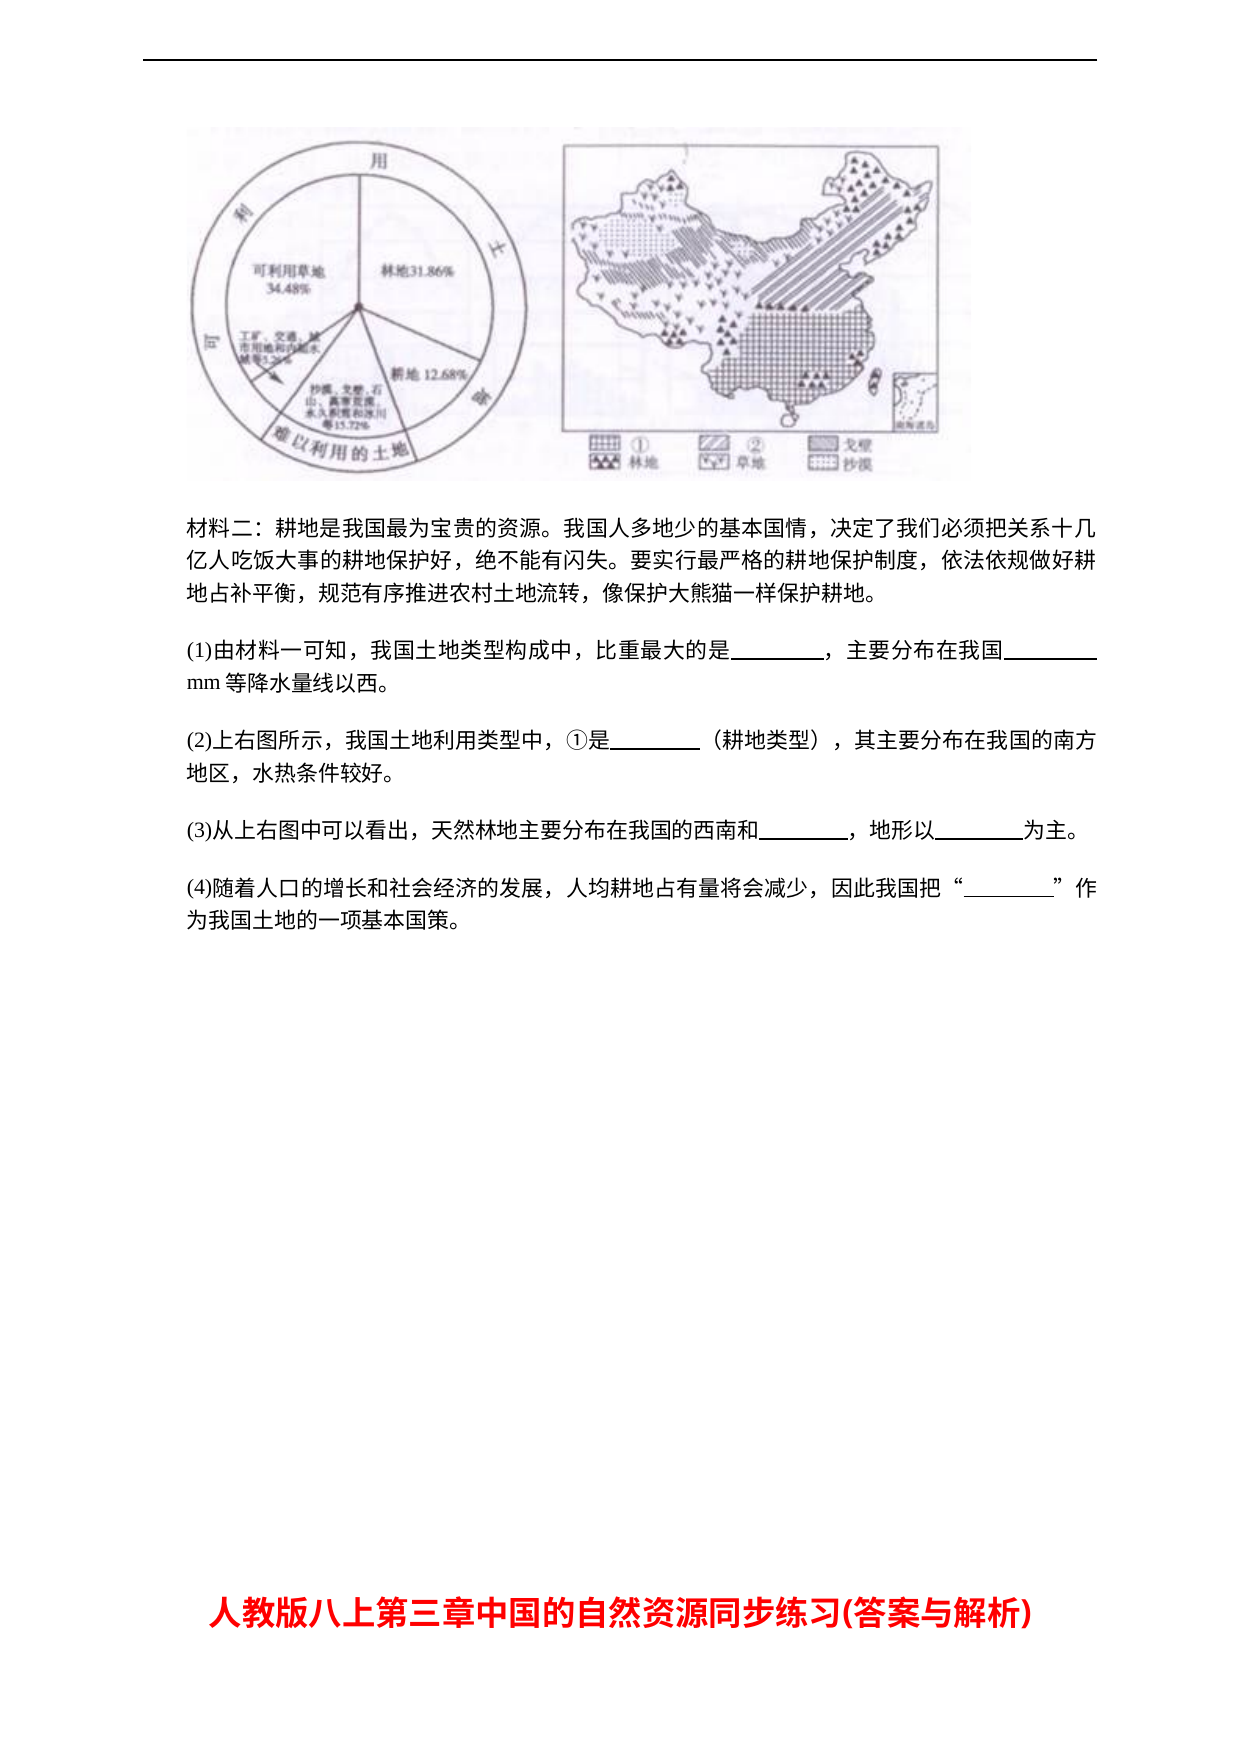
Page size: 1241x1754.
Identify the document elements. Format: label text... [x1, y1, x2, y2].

text 材料二：耕地是我国最为宝贵的资源。我国人多地少的基本国情，决定了我们必须把关系十几亿人吃饭大事的耕地保护好，绝不能有闪失。要实行最严格的耕地保护制度，依法依规做好耕地占补平衡，规范有序推进农村土地流转，像保护大熊猫一样保护耕地。 [187, 510, 1097, 608]
text (1)由材料一可知，我国土地类型构成中，比重最大的是 ，主要分布在我国 mm等降水量线以西。 [187, 633, 1097, 698]
text (2)上右图所示，我国土地利用类型中，①是 （耕地类型），其主要分布在我国的南方地区，水热条件较好。 [187, 723, 1097, 788]
text (3)从上右图中可以看出，天然林地主要分布在我国的西南和 ，地形以 为主。 [187, 813, 1097, 845]
text 人教版八上第三章中国的自然资源同步练习(答案与解析) [143, 1578, 1097, 1643]
picture [186, 127, 972, 481]
text (4)随着人口的增长和社会经济的发展，人均耕地占有量将会减少，因此我国把“ ”作为我国土地的一项基本国策。 [187, 870, 1097, 935]
